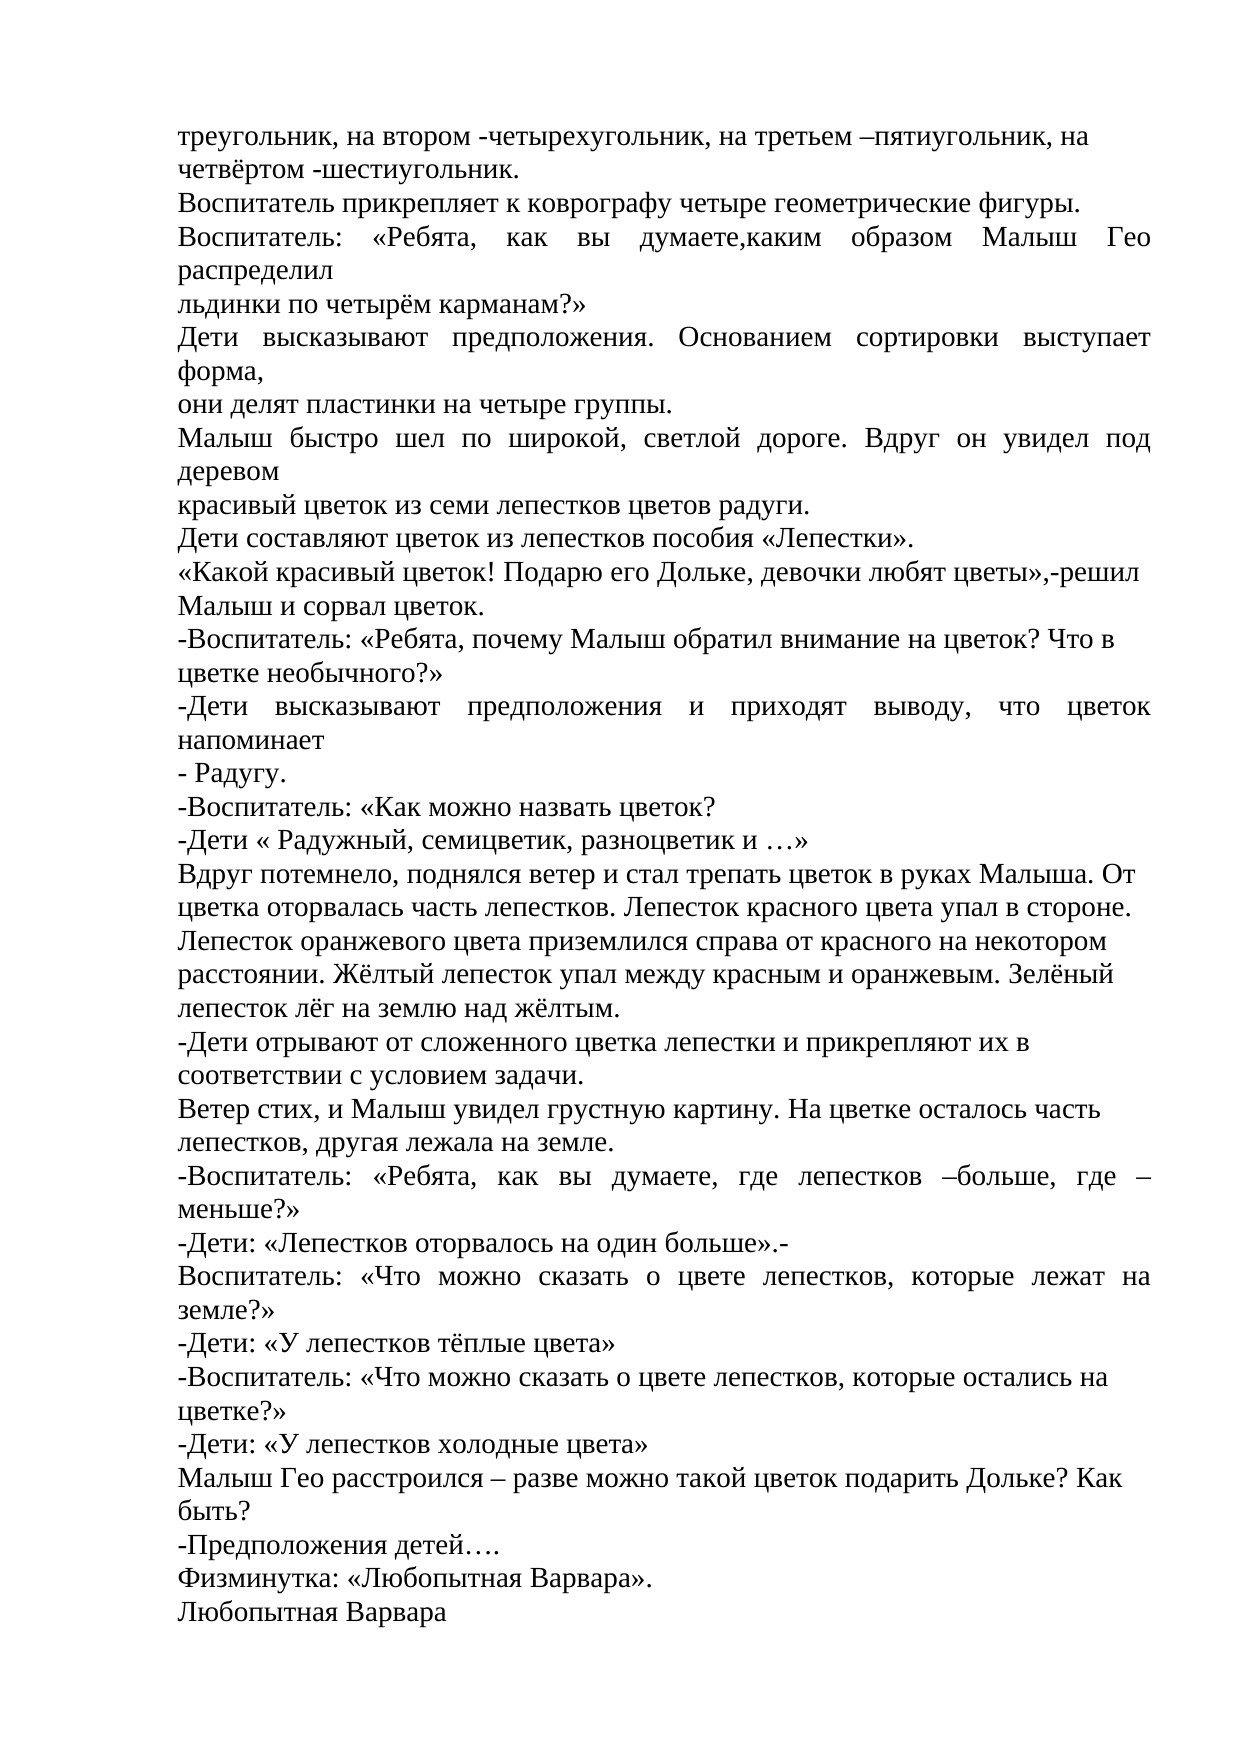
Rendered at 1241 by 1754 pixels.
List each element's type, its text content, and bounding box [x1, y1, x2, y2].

text быть? [177, 1493, 1152, 1527]
text Воспитатель прикрепляет к коврографу четыре геометрические фигуры. [177, 185, 1152, 219]
text лепесток лёг на землю над жёлтым. [177, 990, 1152, 1024]
text лепестков, другая лежала на земле. [177, 1124, 1152, 1158]
text Малыш Гео расстроился – разве можно такой цветок подарить Дольке? Как [177, 1460, 1152, 1493]
text Лепесток оранжевого цвета приземлился справа от красного на некотором [177, 923, 1152, 957]
text - Радугу. [177, 755, 1152, 789]
text Любопытная Варвара [177, 1594, 1152, 1627]
text Дети высказывают предположения. Основанием сортировки выступает форма, [177, 319, 1152, 386]
text красивый цветок из семи лепестков цветов радуги. [177, 487, 1152, 521]
text -Дети отрывают от сложенного цветка лепестки и прикрепляют их в [177, 1024, 1152, 1057]
text Воспитатель: «Что можно сказать о цвете лепестков, которые лежат на земле?» [177, 1258, 1152, 1326]
text расстоянии. Жёлтый лепесток упал между красным и оранжевым. Зелёный [177, 957, 1152, 990]
text -Предположения детей…. [177, 1527, 1152, 1560]
text Вдруг потемнело, поднялся ветер и стал трепать цветок в руках Малыша. От [177, 856, 1152, 889]
text Малыш и сорвал цветок. [177, 588, 1152, 621]
text -Воспитатель: «Как можно назвать цветок? [177, 789, 1152, 822]
text Физминутка: «Любопытная Варвара». [177, 1560, 1152, 1594]
text Ветер стих, и Малыш увидел грустную картину. На цветке осталось часть [177, 1091, 1152, 1124]
text они делят пластинки на четыре группы. [177, 386, 1152, 420]
text -Дети: «Лепестков оторвалось на один больше».- [177, 1225, 1152, 1258]
text Дети составляют цветок из лепестков пособия «Лепестки». [177, 521, 1152, 554]
text -Воспитатель: «Ребята, почему Малыш обратил внимание на цветок? Что в [177, 621, 1152, 655]
text Малыш быстро шел по широкой, светлой дороге. Вдруг он увидел под деревом [177, 420, 1152, 487]
text цветка оторвалась часть лепестков. Лепесток красного цвета упал в стороне. [177, 889, 1152, 923]
text -Воспитатель: «Что можно сказать о цвете лепестков, которые остались на [177, 1359, 1152, 1393]
text льдинки по четырём карманам?» [177, 286, 1152, 319]
text четвёртом -шестиугольник. [177, 152, 1152, 185]
text «Какой красивый цветок! Подарю его Дольке, девочки любят цветы»,-решил [177, 554, 1152, 588]
text -Дети: «У лепестков тёплые цвета» [177, 1326, 1152, 1359]
text -Дети: «У лепестков холодные цвета» [177, 1426, 1152, 1460]
text соответствии с условием задачи. [177, 1057, 1152, 1091]
text -Воспитатель: «Ребята, как вы думаете, где лепестков –больше, где –меньше?» [177, 1158, 1152, 1225]
text цветке необычного?» [177, 655, 1152, 688]
text -Дети « Радужный, семицветик, разноцветик и …» [177, 822, 1152, 856]
text цветке?» [177, 1393, 1152, 1426]
text треугольник, на втором -четырехугольник, на третьем –пятиугольник, на [177, 118, 1152, 152]
text -Дети высказывают предположения и приходят выводу, что цветок напоминает [177, 688, 1152, 755]
text Воспитатель: «Ребята, как вы думаете,каким образом Малыш Гео распределил [177, 219, 1152, 286]
